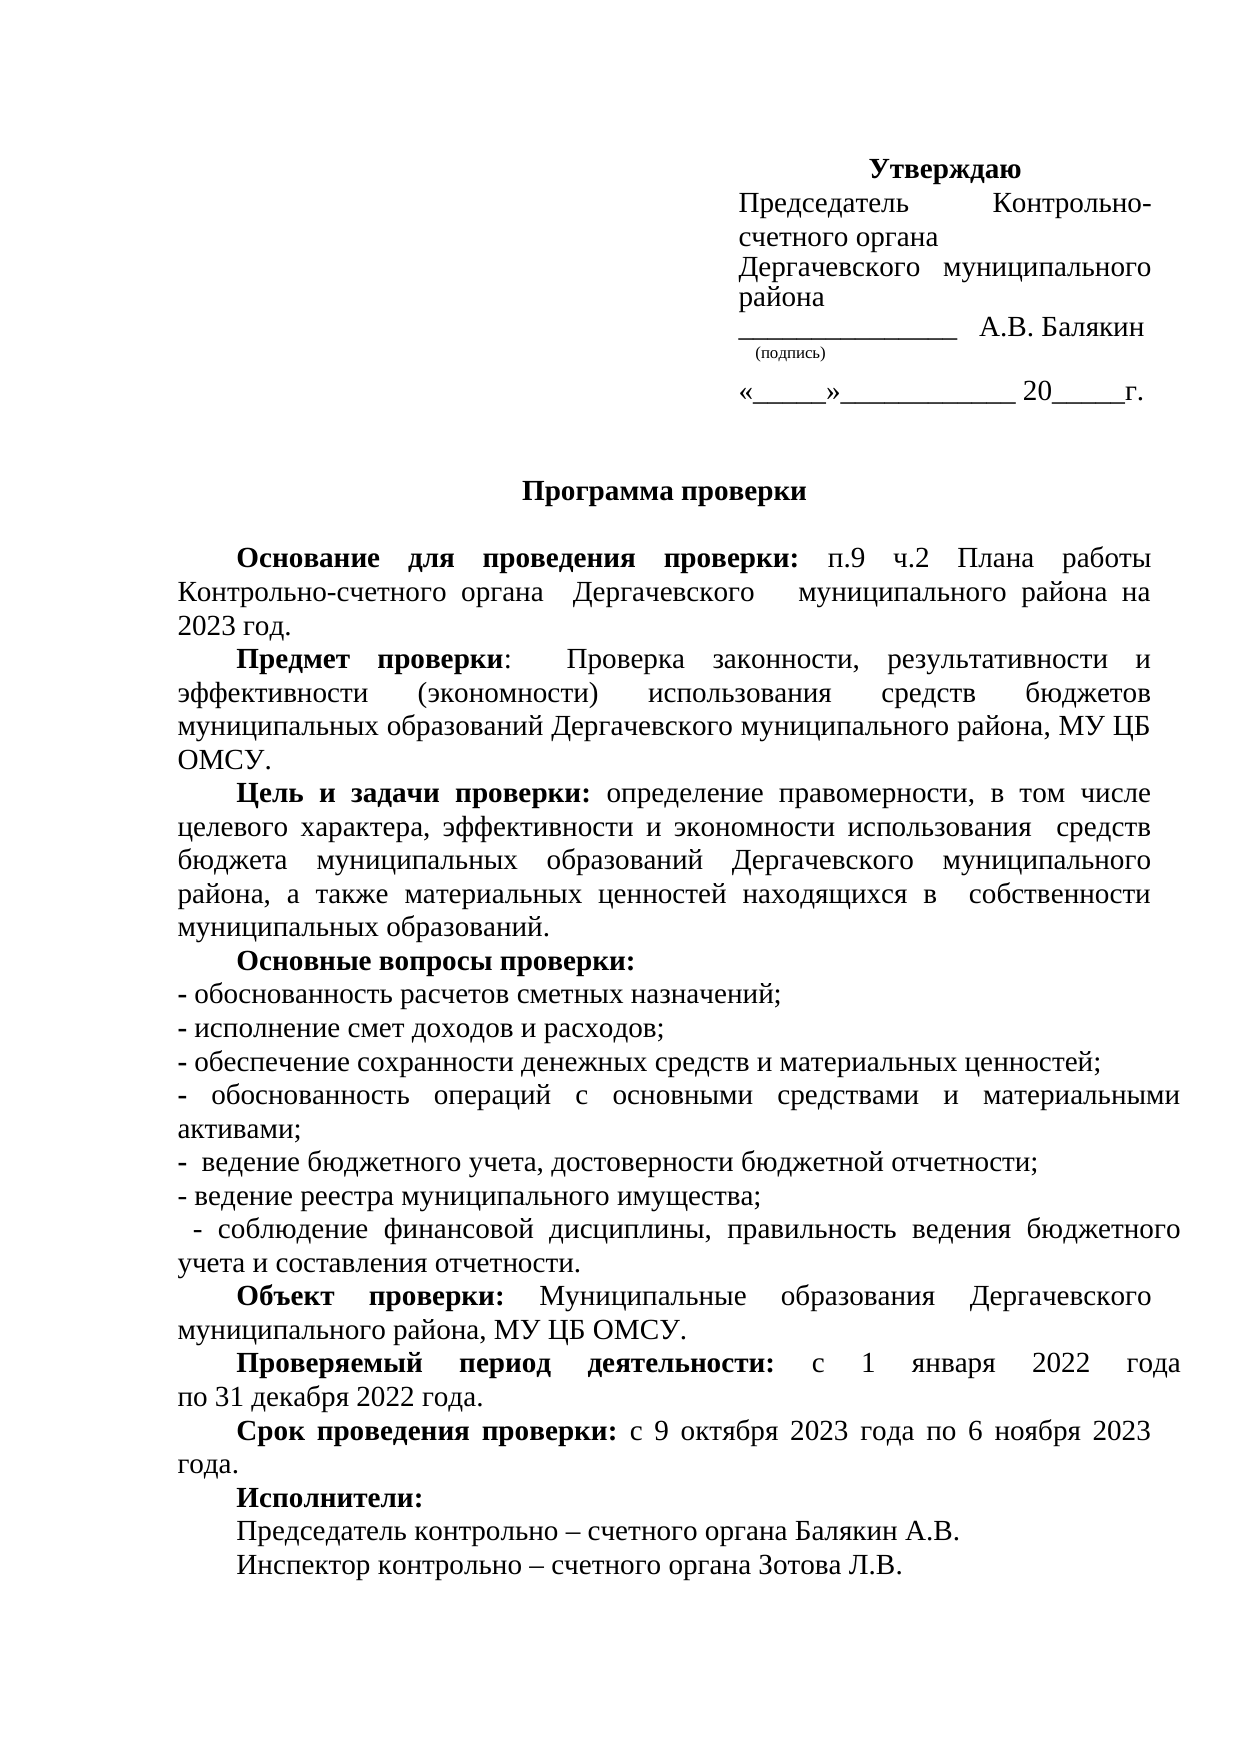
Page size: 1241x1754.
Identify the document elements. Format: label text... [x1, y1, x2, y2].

text - исполнение смет доходов и расходов; [177, 1010, 1181, 1044]
text Основные вопросы проверки: [177, 943, 1152, 977]
text - ведение реестра муниципального имущества; [177, 1178, 1181, 1211]
text - обоснованность операций с основными средствами и материальными активами; [177, 1077, 1181, 1144]
text _______________ А.В. Балякин [738, 313, 1152, 343]
text Председатель Контрольно-счетного органа [738, 185, 1152, 252]
text Утверждаю [738, 152, 1152, 185]
text - соблюдение финансовой дисциплины, правильность ведения бюджетного учета и составления отчетности. [177, 1211, 1181, 1278]
text - обеспечение сохранности денежных средств и материальных ценностей; [177, 1044, 1181, 1077]
text Цель и задачи проверки: определение правомерности, в том числе целевого характера, эффективности и экономности использования средств бюджета муниципальных образований Дергачевского муниципального района, а также материальных ценностей находящихся в собственности муниципальных образований. [177, 775, 1152, 943]
text (подпись) [738, 343, 1152, 376]
text - обоснованность расчетов сметных назначений; [177, 977, 1181, 1010]
text Дергачевского муниципального района [738, 252, 1152, 313]
text Председатель контрольно – счетного органа Балякин А.В. Инспектор контрольно – счетного органа Зотова Л.В. [236, 1513, 1152, 1580]
text Предмет проверки: Проверка законности, результативности и эффективности (экономности) использования средств бюджетов муниципальных образований Дергачевского муниципального района, МУ ЦБ ОМСУ. [177, 641, 1152, 775]
text Исполнители: [177, 1480, 1152, 1513]
text Проверяемый период деятельности: с 1 января 2022 года по 31 декабря 2022 года. [177, 1346, 1181, 1413]
text - ведение бюджетного учета, достоверности бюджетной отчетности; [177, 1144, 1181, 1178]
text Программа проверки [177, 473, 1152, 507]
text Основание для проведения проверки: п.9 ч.2 Плана работы Контрольно-счетного органа Дергачевского муниципального района на 2023 год. [177, 541, 1152, 641]
text Объект проверки: Муниципальные образования Дергачевского муниципального района, МУ ЦБ ОМСУ. [177, 1278, 1152, 1346]
text Срок проведения проверки: с 9 октября 2023 года по 6 ноября 2023 года. [177, 1413, 1152, 1480]
text «_____»____________ 20_____г. [738, 376, 1152, 406]
